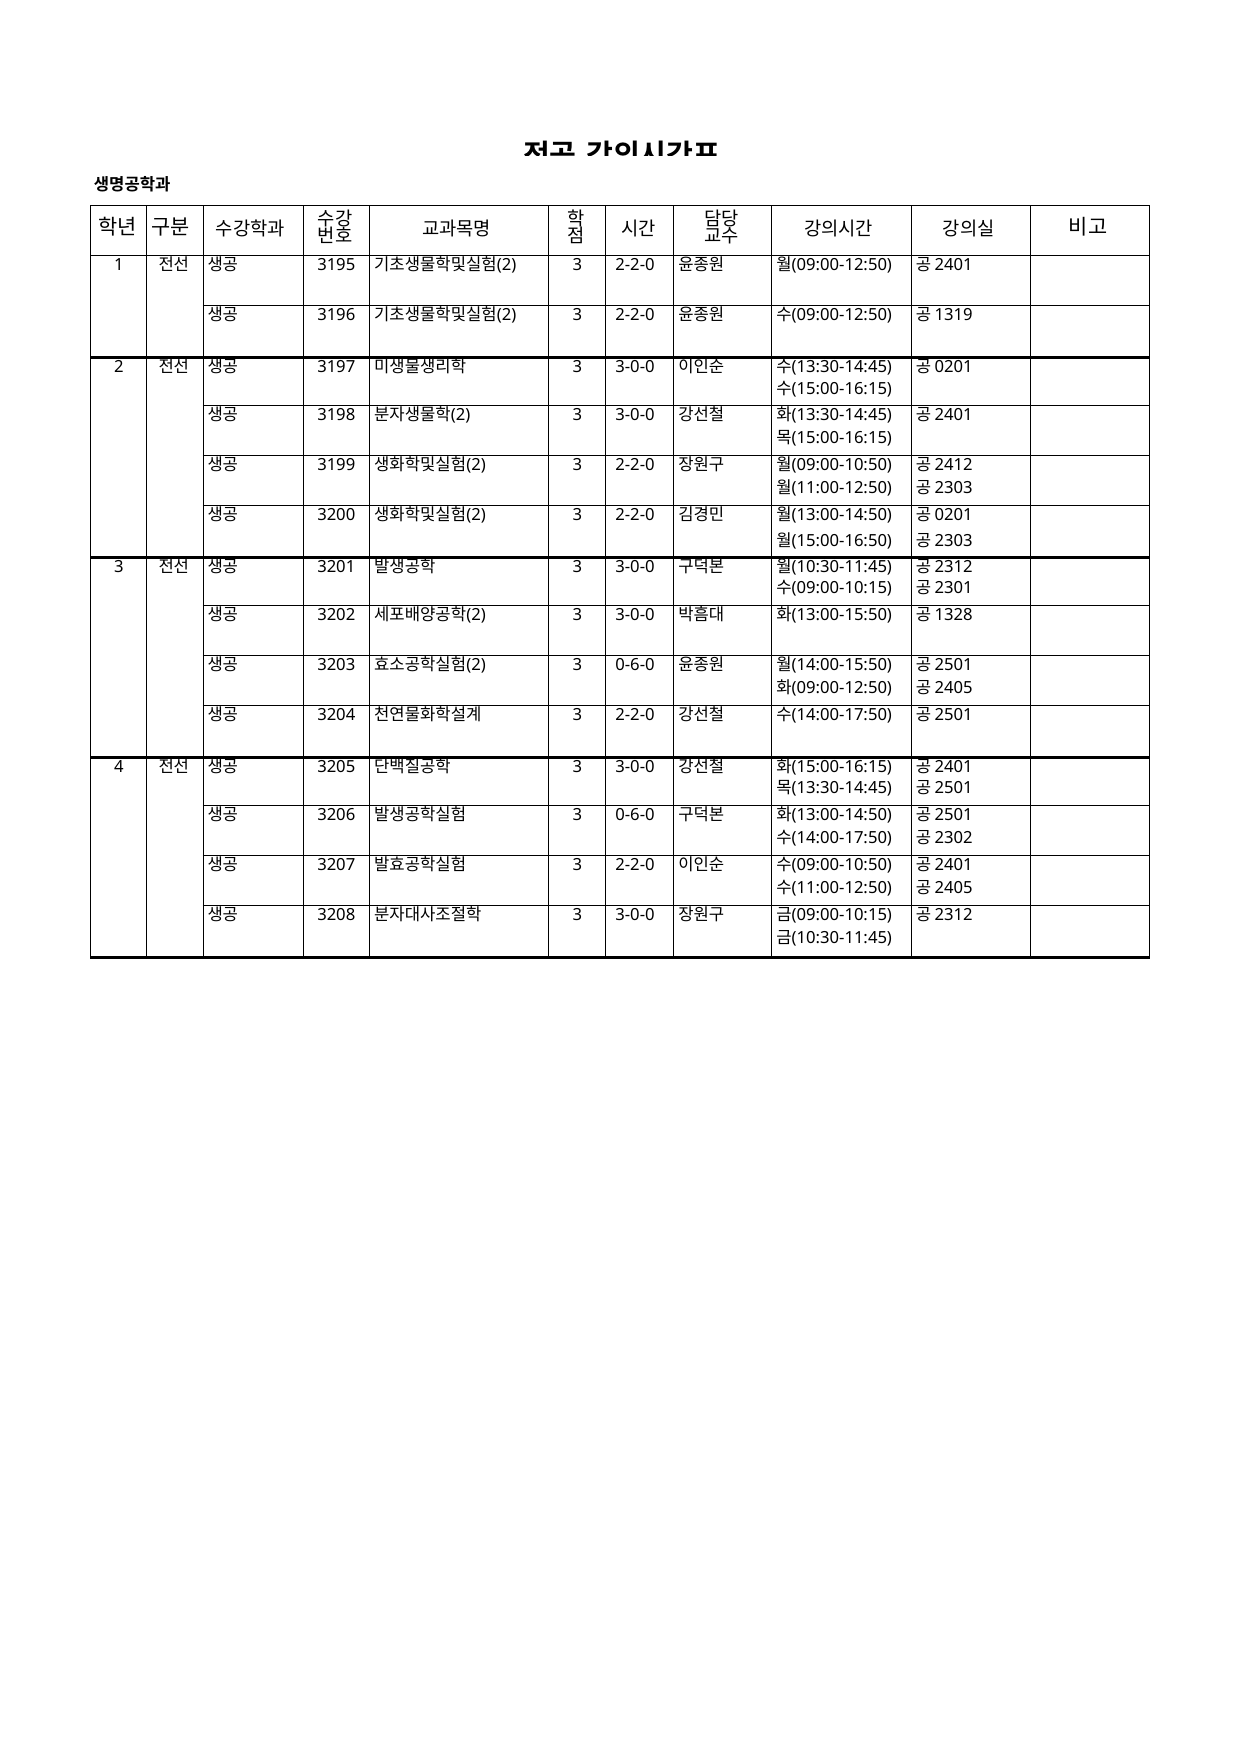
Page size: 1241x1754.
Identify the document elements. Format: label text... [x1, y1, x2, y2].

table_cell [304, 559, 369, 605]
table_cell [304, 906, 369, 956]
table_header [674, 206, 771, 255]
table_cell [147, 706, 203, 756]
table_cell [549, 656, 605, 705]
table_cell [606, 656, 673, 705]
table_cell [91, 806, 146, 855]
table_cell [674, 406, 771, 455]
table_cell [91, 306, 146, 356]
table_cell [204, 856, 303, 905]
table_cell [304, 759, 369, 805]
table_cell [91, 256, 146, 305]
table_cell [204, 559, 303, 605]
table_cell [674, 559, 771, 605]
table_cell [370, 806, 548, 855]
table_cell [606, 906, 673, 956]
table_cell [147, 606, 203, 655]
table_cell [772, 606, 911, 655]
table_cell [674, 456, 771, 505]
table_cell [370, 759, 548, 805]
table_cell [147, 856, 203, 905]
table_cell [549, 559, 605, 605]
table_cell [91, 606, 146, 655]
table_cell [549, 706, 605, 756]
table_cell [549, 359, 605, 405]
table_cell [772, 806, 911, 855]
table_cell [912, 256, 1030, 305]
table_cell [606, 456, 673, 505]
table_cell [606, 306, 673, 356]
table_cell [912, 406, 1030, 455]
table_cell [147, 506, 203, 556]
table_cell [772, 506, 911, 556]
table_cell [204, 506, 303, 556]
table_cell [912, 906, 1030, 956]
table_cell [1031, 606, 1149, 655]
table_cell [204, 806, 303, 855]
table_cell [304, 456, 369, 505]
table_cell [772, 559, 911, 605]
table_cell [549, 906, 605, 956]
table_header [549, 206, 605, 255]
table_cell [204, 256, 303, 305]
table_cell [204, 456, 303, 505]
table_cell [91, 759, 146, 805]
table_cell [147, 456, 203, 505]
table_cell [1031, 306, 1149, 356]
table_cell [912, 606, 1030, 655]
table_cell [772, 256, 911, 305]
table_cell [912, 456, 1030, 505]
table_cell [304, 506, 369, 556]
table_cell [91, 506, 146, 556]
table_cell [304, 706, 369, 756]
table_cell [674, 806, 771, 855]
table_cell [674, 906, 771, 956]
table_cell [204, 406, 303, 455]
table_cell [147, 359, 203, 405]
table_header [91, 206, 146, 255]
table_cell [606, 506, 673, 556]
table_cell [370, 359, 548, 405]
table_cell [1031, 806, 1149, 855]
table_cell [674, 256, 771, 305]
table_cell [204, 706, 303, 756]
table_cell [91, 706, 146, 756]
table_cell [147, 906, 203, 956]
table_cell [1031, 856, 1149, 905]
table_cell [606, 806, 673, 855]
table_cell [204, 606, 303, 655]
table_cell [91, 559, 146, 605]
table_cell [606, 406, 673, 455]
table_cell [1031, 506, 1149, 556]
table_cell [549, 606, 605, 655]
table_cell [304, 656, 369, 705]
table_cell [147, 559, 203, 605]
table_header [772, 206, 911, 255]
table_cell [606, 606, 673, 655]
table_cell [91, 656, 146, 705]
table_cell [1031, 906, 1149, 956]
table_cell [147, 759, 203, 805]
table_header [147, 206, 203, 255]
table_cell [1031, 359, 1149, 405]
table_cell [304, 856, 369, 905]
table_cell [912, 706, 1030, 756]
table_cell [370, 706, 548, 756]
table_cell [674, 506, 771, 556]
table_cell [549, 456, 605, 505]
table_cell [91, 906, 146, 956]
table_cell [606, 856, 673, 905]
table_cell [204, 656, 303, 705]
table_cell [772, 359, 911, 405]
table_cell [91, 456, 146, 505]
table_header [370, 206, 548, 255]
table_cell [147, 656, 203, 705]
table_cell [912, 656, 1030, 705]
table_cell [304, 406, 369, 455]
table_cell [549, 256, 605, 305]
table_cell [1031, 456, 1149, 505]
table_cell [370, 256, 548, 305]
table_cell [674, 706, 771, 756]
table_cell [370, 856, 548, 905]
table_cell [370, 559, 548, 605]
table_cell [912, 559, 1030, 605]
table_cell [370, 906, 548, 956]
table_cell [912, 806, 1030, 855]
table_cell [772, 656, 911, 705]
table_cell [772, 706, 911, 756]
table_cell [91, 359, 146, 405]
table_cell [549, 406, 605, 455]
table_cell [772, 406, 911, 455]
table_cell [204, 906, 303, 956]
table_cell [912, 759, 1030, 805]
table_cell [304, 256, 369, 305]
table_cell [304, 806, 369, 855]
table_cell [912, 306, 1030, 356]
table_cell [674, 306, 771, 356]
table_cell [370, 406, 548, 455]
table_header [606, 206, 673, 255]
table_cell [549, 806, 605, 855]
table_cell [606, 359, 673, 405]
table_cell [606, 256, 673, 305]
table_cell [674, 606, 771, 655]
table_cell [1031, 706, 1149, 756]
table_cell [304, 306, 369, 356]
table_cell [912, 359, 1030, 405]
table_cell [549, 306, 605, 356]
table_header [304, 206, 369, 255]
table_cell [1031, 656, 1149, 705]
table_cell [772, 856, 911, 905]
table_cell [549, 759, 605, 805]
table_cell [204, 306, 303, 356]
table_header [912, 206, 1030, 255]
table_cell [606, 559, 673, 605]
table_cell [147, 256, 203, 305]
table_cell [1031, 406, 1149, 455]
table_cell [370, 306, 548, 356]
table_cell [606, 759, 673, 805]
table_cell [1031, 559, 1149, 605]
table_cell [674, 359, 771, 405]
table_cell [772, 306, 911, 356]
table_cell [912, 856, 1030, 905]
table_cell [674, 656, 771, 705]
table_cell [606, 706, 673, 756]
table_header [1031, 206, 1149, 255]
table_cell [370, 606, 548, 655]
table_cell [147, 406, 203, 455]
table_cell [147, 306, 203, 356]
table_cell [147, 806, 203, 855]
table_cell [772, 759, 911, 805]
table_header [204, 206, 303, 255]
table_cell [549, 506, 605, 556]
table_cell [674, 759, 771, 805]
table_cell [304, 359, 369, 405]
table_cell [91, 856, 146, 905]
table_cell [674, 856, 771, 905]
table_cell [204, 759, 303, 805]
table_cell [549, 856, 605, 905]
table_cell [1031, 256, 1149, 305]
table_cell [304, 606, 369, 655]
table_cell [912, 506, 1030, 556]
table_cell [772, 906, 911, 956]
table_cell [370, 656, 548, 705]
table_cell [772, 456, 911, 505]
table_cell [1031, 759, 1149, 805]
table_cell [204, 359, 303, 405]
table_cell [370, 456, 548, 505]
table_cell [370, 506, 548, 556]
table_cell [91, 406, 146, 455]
text 생명공학과 [94, 172, 1161, 195]
